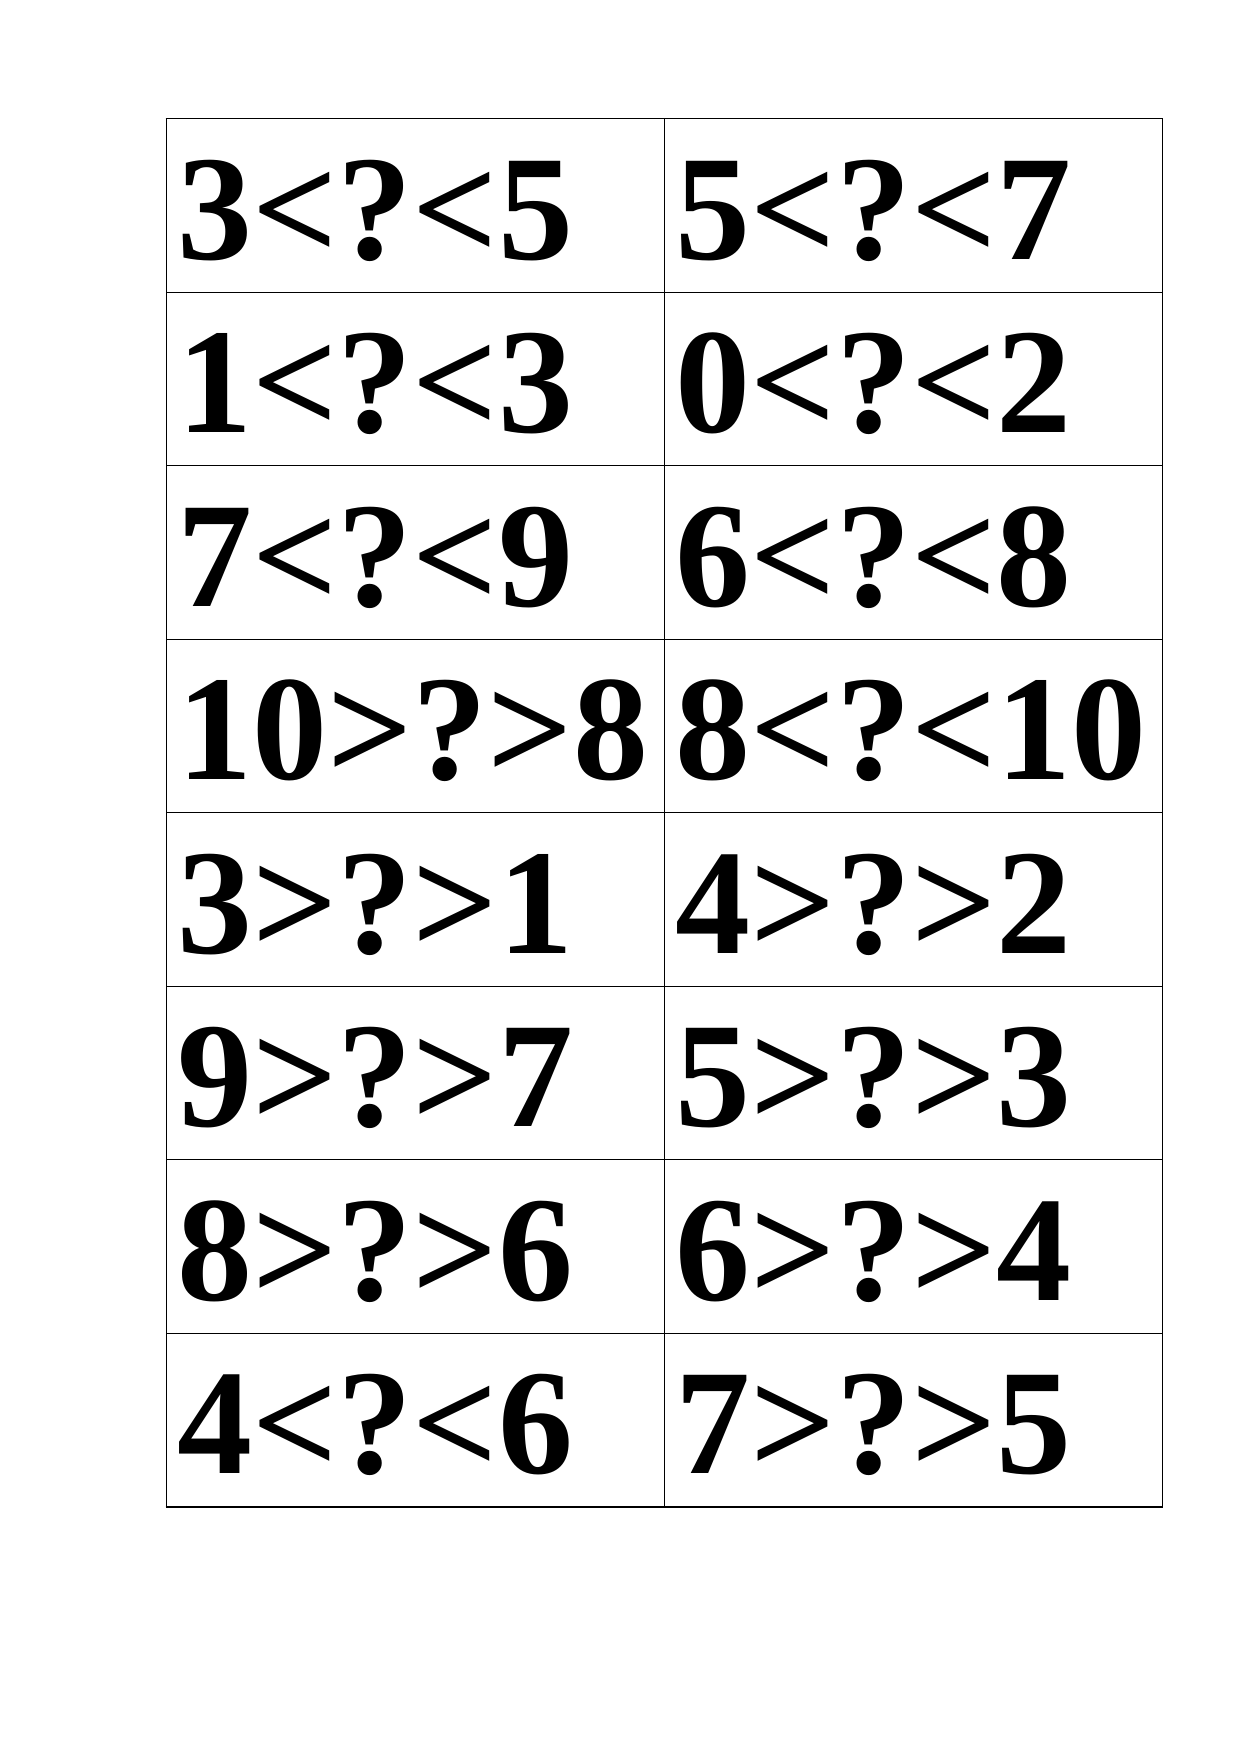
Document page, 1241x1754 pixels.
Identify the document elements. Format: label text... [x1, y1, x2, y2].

table_cell 6<?<8 [665, 466, 1162, 639]
table_cell 1<?<3 [167, 293, 664, 465]
table_cell 3>?>1 [167, 813, 664, 986]
table_cell 10>?>8 [167, 640, 664, 812]
table_cell 9>?>7 [167, 987, 664, 1159]
table_cell 5<?<7 [665, 119, 1162, 292]
table_cell 3<?<5 [167, 119, 664, 292]
table_cell 0<?<2 [665, 293, 1162, 465]
table_cell 8<?<10 [665, 640, 1162, 812]
table_cell 4<?<6 [167, 1334, 664, 1506]
table_cell 7<?<9 [167, 466, 664, 639]
table_cell 5>?>3 [665, 987, 1162, 1159]
table_cell 4>?>2 [665, 813, 1162, 986]
table_cell 7>?>5 [665, 1334, 1162, 1506]
table_cell 8>?>6 [167, 1160, 664, 1333]
table_cell 6>?>4 [665, 1160, 1162, 1333]
